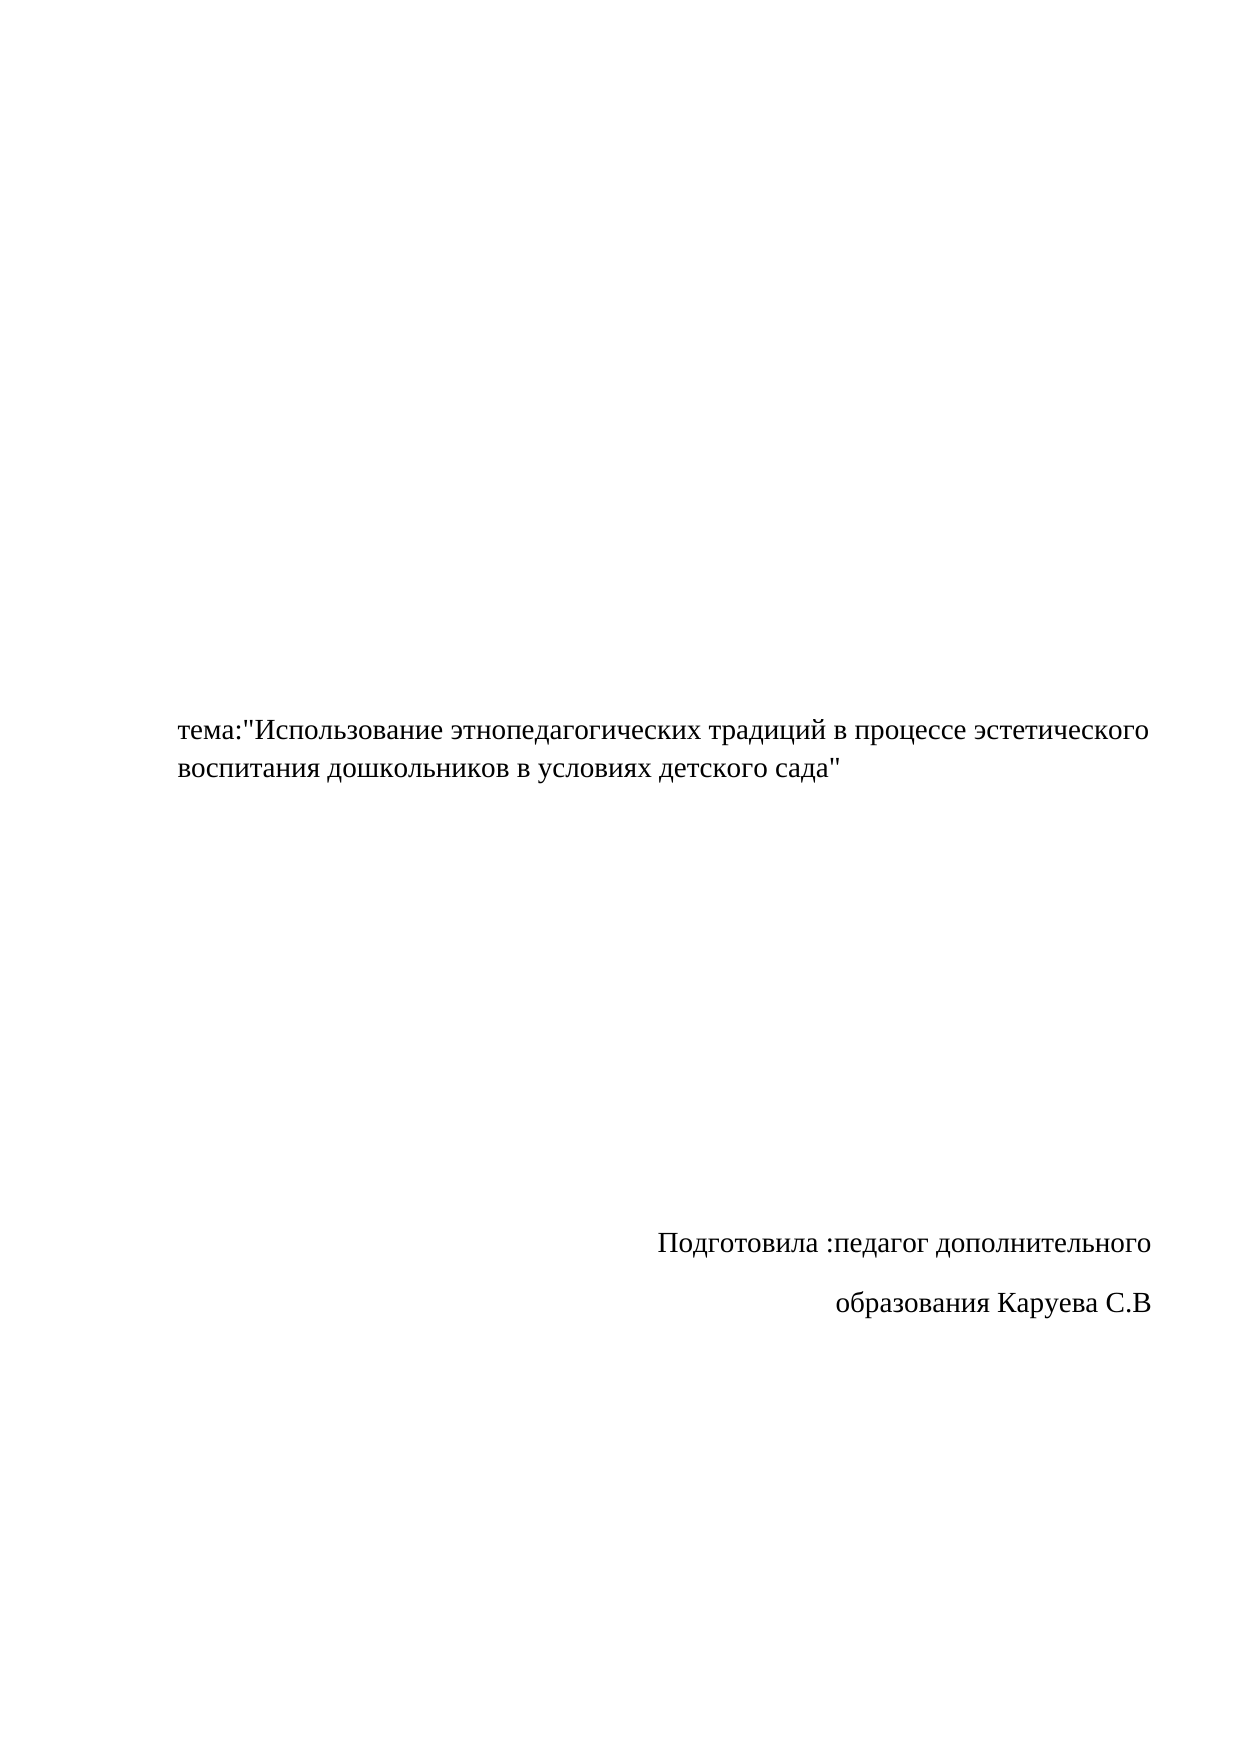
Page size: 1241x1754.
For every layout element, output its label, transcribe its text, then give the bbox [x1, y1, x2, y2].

text образования Каруева С.В [177, 1285, 1152, 1318]
text Подготовила :педагог дополнительного [177, 1225, 1152, 1259]
text тема:"Использование этнопедагогических традиций в процессе эстетического воспитания дошкольников в условиях детского сада" [177, 712, 1152, 784]
